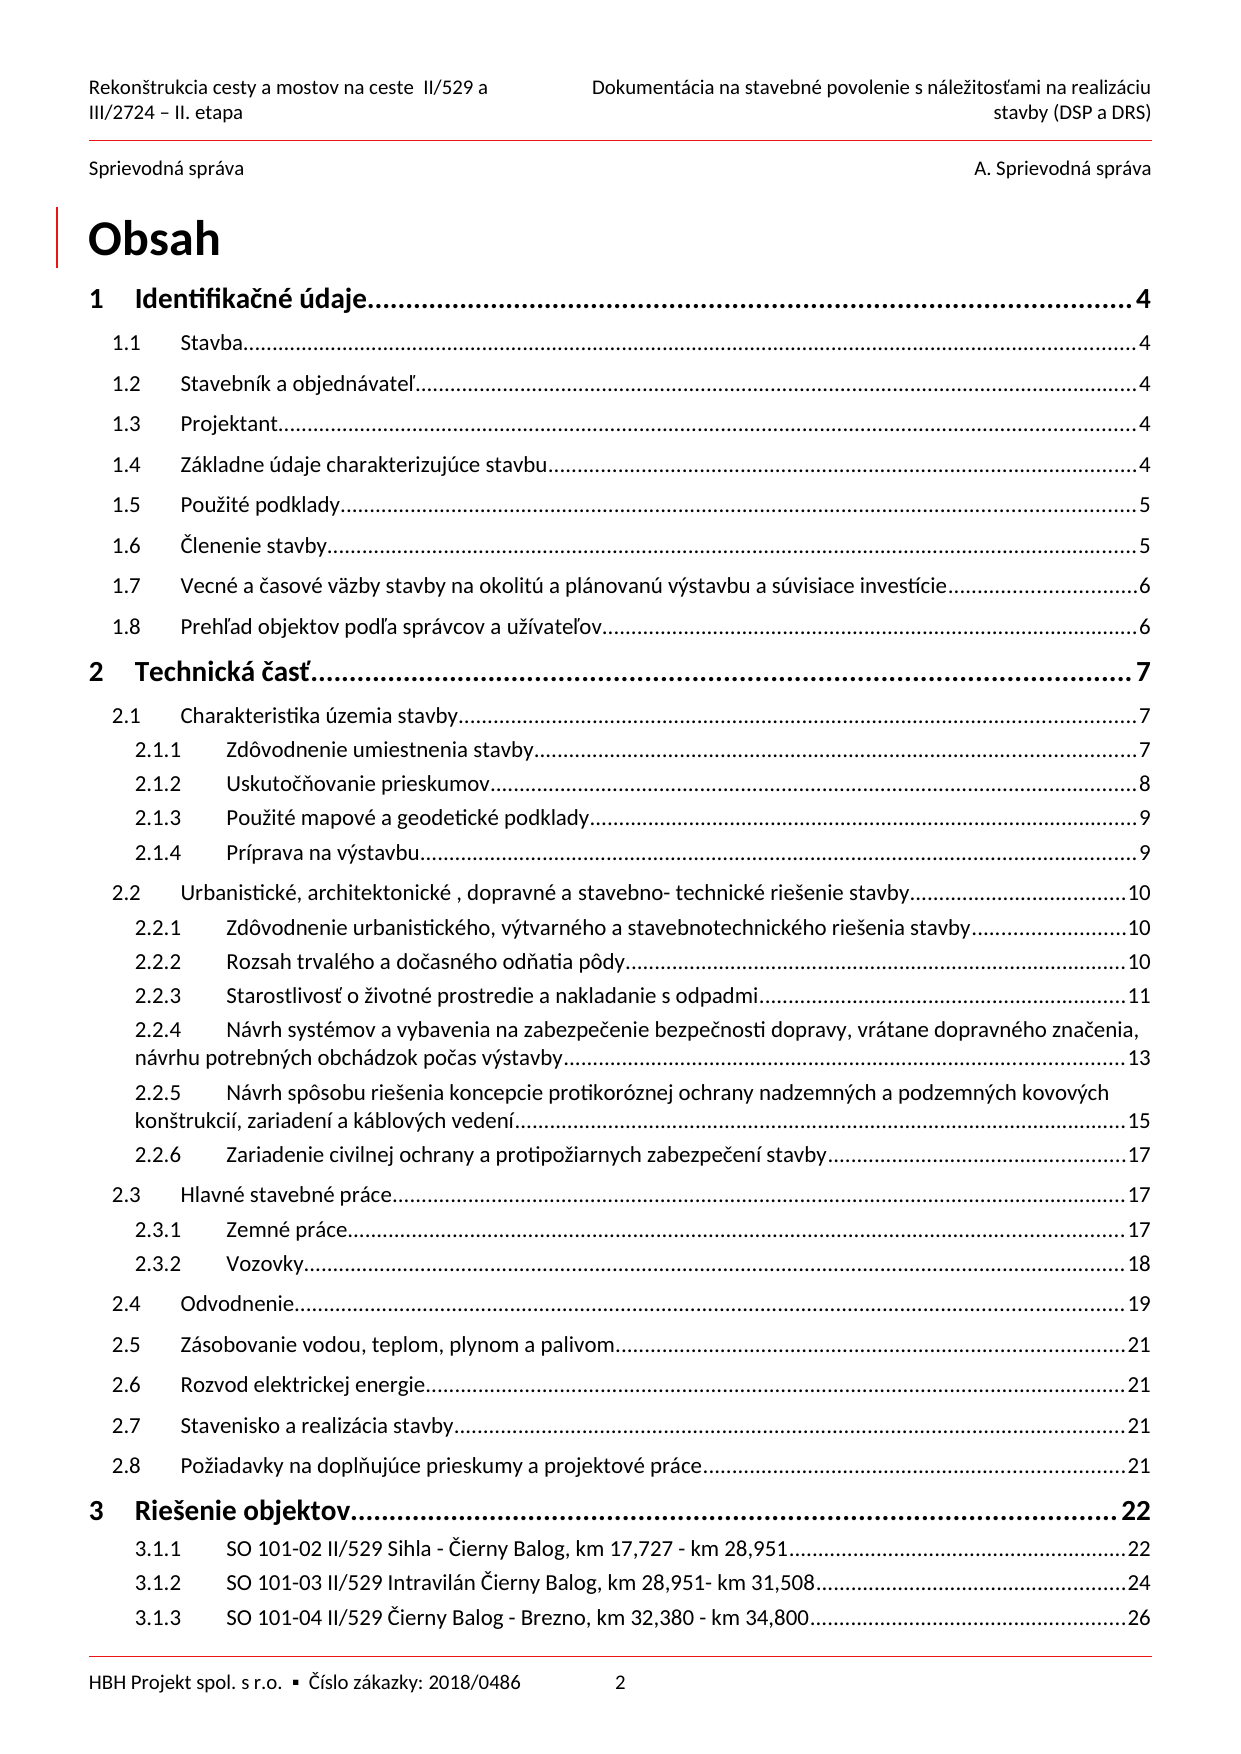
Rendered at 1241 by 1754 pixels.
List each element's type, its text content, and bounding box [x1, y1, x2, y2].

text 2.1.2 Uskutočňovanie prieskumov 8 [134, 769, 1152, 797]
text 3.1.2 SO 101-03 II/529 Intravilán Čierny Balog, km 28,951- km 31,508 24 [134, 1568, 1152, 1596]
text 2.4 Odvodnenie 19 [112, 1289, 1152, 1318]
text 2.2.3 Starostlivosť o životné prostredie a nakladanie s odpadmi 11 [134, 981, 1152, 1009]
text 2.3.2 Vozovky 18 [134, 1249, 1152, 1277]
text 2 Technická časť 7 [89, 653, 1152, 688]
text 2.2.6 Zariadenie civilnej ochrany a protipožiarnych zabezpečení stavby 17 [134, 1140, 1152, 1168]
text 1.5 Použité podklady 5 [112, 491, 1152, 518]
text 2.2.4 Návrh systémov a vybavenia na zabezpečenie bezpečnosti dopravy, vrátane dopravného značenia, návrhu potrebných obchádzok počas výstavby 13 [134, 1015, 1152, 1071]
text 2.2.5 Návrh spôsobu riešenia koncepcie protikoróznej ochrany nadzemných a podzemných kovových konštrukcií, zariadení a káblových vedení 15 [134, 1078, 1152, 1134]
text 2.1 Charakteristika územia stavby 7 [112, 701, 1152, 729]
text 1.4 Základne údaje charakterizujúce stavbu 4 [112, 450, 1152, 478]
text 2.1.4 Príprava na výstavbu 9 [134, 838, 1152, 866]
text 2.7 Stavenisko a realizácia stavby 21 [112, 1411, 1152, 1439]
subtitle Obsah [89, 207, 1152, 268]
text 1.2 Stavebník a objednávateľ 4 [112, 369, 1152, 397]
text 3.1.1 SO 101-02 II/529 Sihla - Čierny Balog, km 17,727 - km 28,951 22 [134, 1534, 1152, 1562]
text 2.1.3 Použité mapové a geodetické podklady 9 [134, 803, 1152, 832]
text 1.6 Členenie stavby 5 [112, 531, 1152, 559]
text 2.2.2 Rozsah trvalého a dočasného odňatia pôdy 10 [134, 947, 1152, 975]
text 2.5 Zásobovanie vodou, teplom, plynom a palivom 21 [112, 1330, 1152, 1358]
text 1.7 Vecné a časové väzby stavby na okolitú a plánovanú výstavbu a súvisiace investície 6 [112, 572, 1152, 599]
text 2.3 Hlavné stavebné práce 17 [112, 1181, 1152, 1208]
text 2.3.1 Zemné práce 17 [134, 1215, 1152, 1243]
text 2.2 Urbanistické, architektonické , dopravné a stavebno- technické riešenie stavby 10 [112, 878, 1152, 906]
text 1.1 Stavba 4 [112, 328, 1152, 356]
text 1 Identifikačné údaje 4 [89, 280, 1152, 316]
text 3.1.3 SO 101-04 II/529 Čierny Balog - Brezno, km 32,380 - km 34,800 26 [134, 1603, 1152, 1631]
text 2.1.1 Zdôvodnenie umiestnenia stavby 7 [134, 735, 1152, 763]
text 2.2.1 Zdôvodnenie urbanistického, výtvarného a stavebnotechnického riešenia stavby 10 [134, 913, 1152, 941]
text 2.8 Požiadavky na doplňujúce prieskumy a projektové práce 21 [112, 1452, 1152, 1480]
text 1.3 Projektant 4 [112, 409, 1152, 437]
text 1.8 Prehľad objektov podľa správcov a užívateľov 6 [112, 612, 1152, 640]
text 3 Riešenie objektov 22 [89, 1492, 1152, 1528]
text 2.6 Rozvod elektrickej energie 21 [112, 1371, 1152, 1399]
